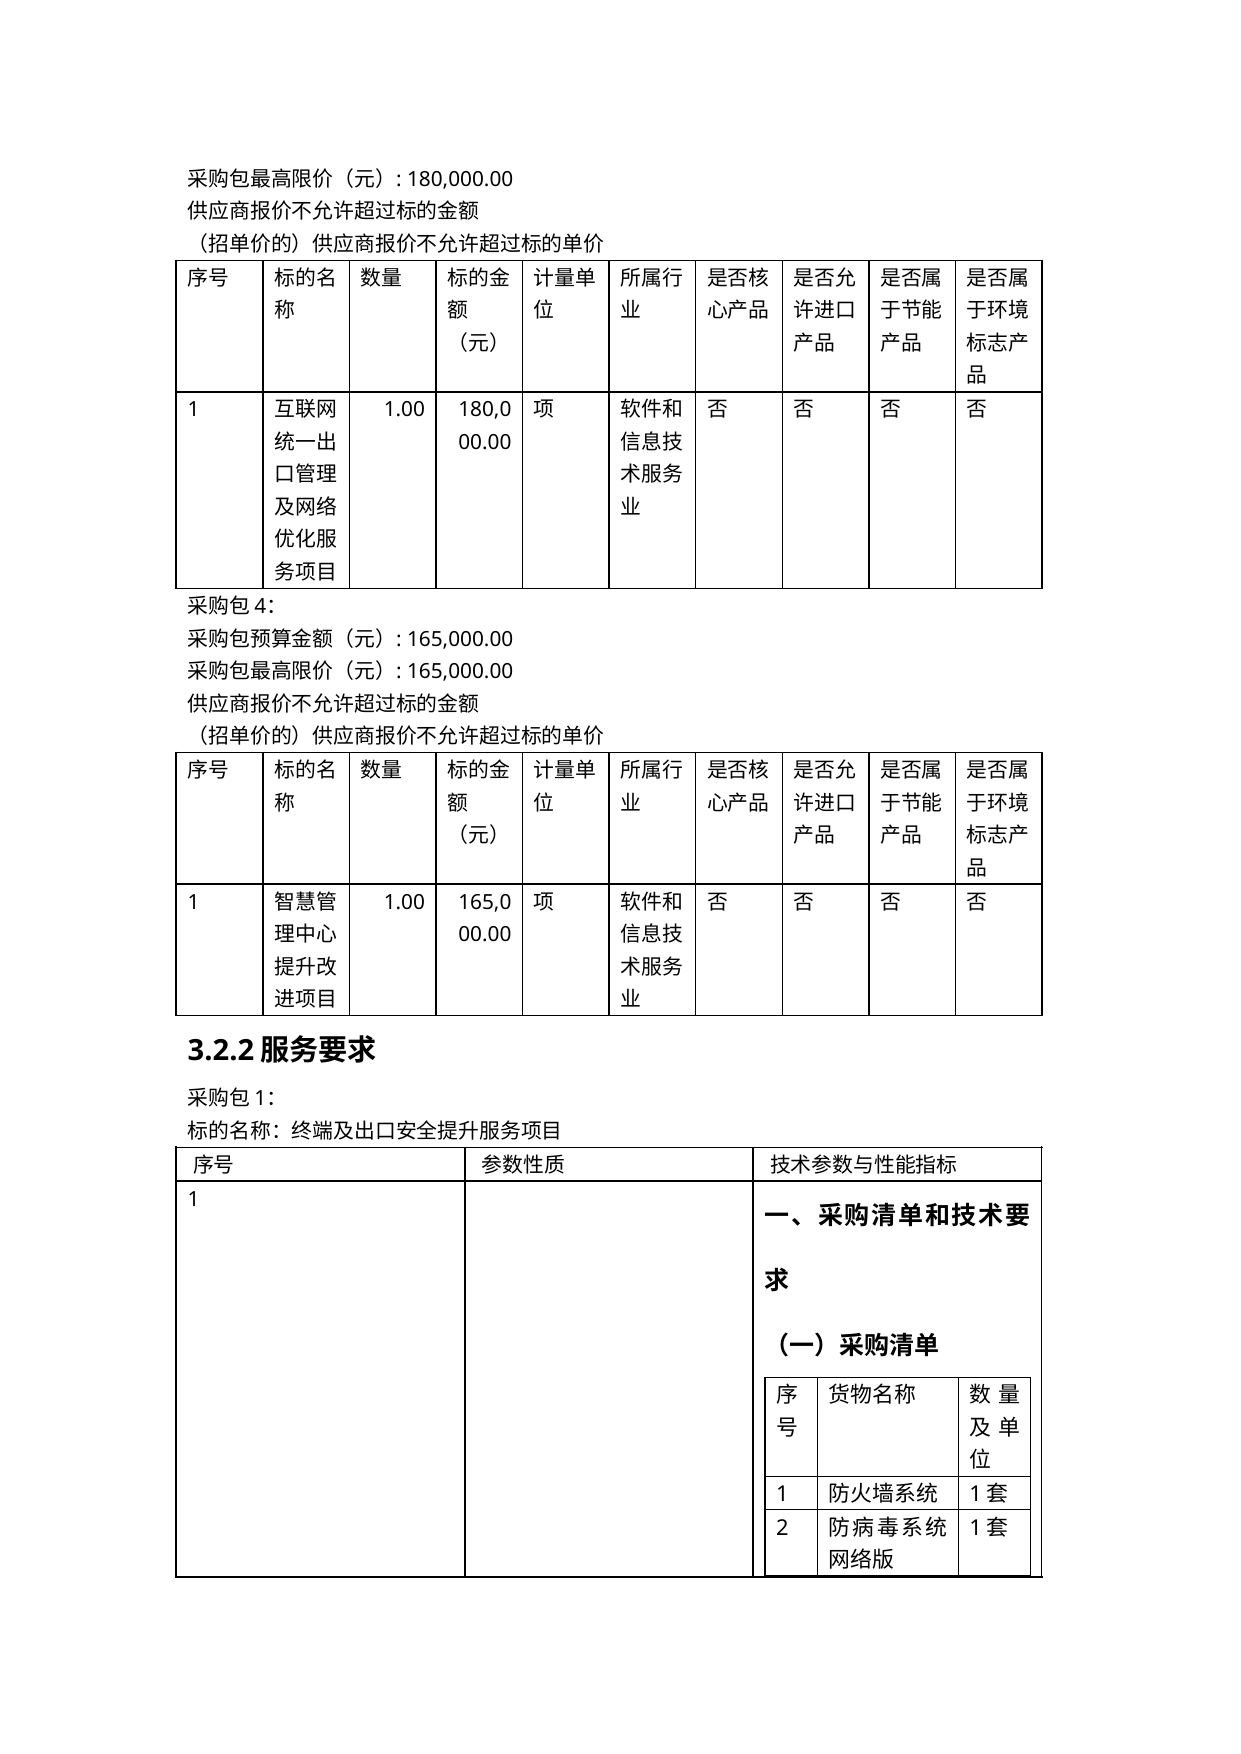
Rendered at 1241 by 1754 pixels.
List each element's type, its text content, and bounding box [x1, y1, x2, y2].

table_header 数量 [350, 753, 435, 883]
table_header 是否属于节能产品 [870, 753, 955, 883]
text 采购包最高限价（元）: 165,000.00 [187, 654, 1053, 687]
table_cell 1.00 [350, 393, 435, 588]
table_header 序号 [177, 261, 262, 391]
table_header 技术参数与性能指标 [754, 1148, 1041, 1180]
table_header 序号 [177, 753, 262, 883]
table_cell 1 [177, 1182, 464, 1576]
table_cell 软件和信息技术服务业 [610, 885, 695, 1015]
table_header 标的金额 （元） [437, 753, 522, 883]
table_cell 否 [870, 393, 955, 588]
text （招单价的）供应商报价不允许超过标的单价 [187, 719, 1053, 752]
table_cell 1 [177, 393, 262, 588]
text （招单价的）供应商报价不允许超过标的单价 [187, 227, 1053, 259]
table_cell 项 [523, 885, 608, 1015]
table_header 标的名称 [264, 753, 349, 883]
table_cell 否 [696, 885, 782, 1015]
table_cell 项 [523, 393, 608, 588]
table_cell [754, 1182, 1041, 1576]
table_cell 165,000.00 [437, 885, 522, 1015]
table_header 参数性质 [466, 1148, 752, 1180]
table_header 是否属于节能产品 [870, 261, 955, 391]
text 采购包4： [187, 589, 1053, 622]
table_header 计量单位 [523, 261, 608, 391]
table_header 所属行业 [610, 261, 695, 391]
text 供应商报价不允许超过标的金额 [187, 687, 1053, 719]
text 供应商报价不允许超过标的金额 [187, 194, 1053, 227]
table_cell 1.00 [350, 885, 435, 1015]
table_cell 否 [956, 393, 1041, 588]
table_cell 否 [696, 393, 782, 588]
table_cell 软件和信息技术服务业 [610, 393, 695, 588]
table_cell 1 [177, 885, 262, 1015]
table_header 是否允许进口产品 [783, 261, 868, 391]
text 标的名称：终端及出口安全提升服务项目 [187, 1114, 1053, 1146]
table_cell 互联网统一出口管理及网络优化服务项目 [264, 393, 349, 588]
table_header 是否允许进口产品 [783, 753, 868, 883]
table_header 标的名称 [264, 261, 349, 391]
table_cell 180,000.00 [437, 393, 522, 588]
table_header 所属行业 [610, 753, 695, 883]
table_header 计量单位 [523, 753, 608, 883]
table_header 标的金额 （元） [437, 261, 522, 391]
table_cell 否 [783, 885, 868, 1015]
table_header 是否核心产品 [696, 261, 782, 391]
table_header 是否核心产品 [696, 753, 782, 883]
table_header 序号 [177, 1148, 464, 1180]
text 采购包1： [187, 1081, 1053, 1114]
table_header 数量 [350, 261, 435, 391]
table_cell [466, 1182, 752, 1576]
table_cell 智慧管理中心提升改进项目 [264, 885, 349, 1015]
text 3.2.2服务要求 [187, 1016, 1053, 1081]
table_header 是否属于环境标志产品 [956, 261, 1041, 391]
table_header 是否属于环境标志产品 [956, 753, 1041, 883]
table_cell 否 [870, 885, 955, 1015]
table_cell 否 [956, 885, 1041, 1015]
text 采购包预算金额（元）: 165,000.00 [187, 622, 1053, 654]
table_cell 否 [783, 393, 868, 588]
text 采购包最高限价（元）: 180,000.00 [187, 162, 1053, 194]
